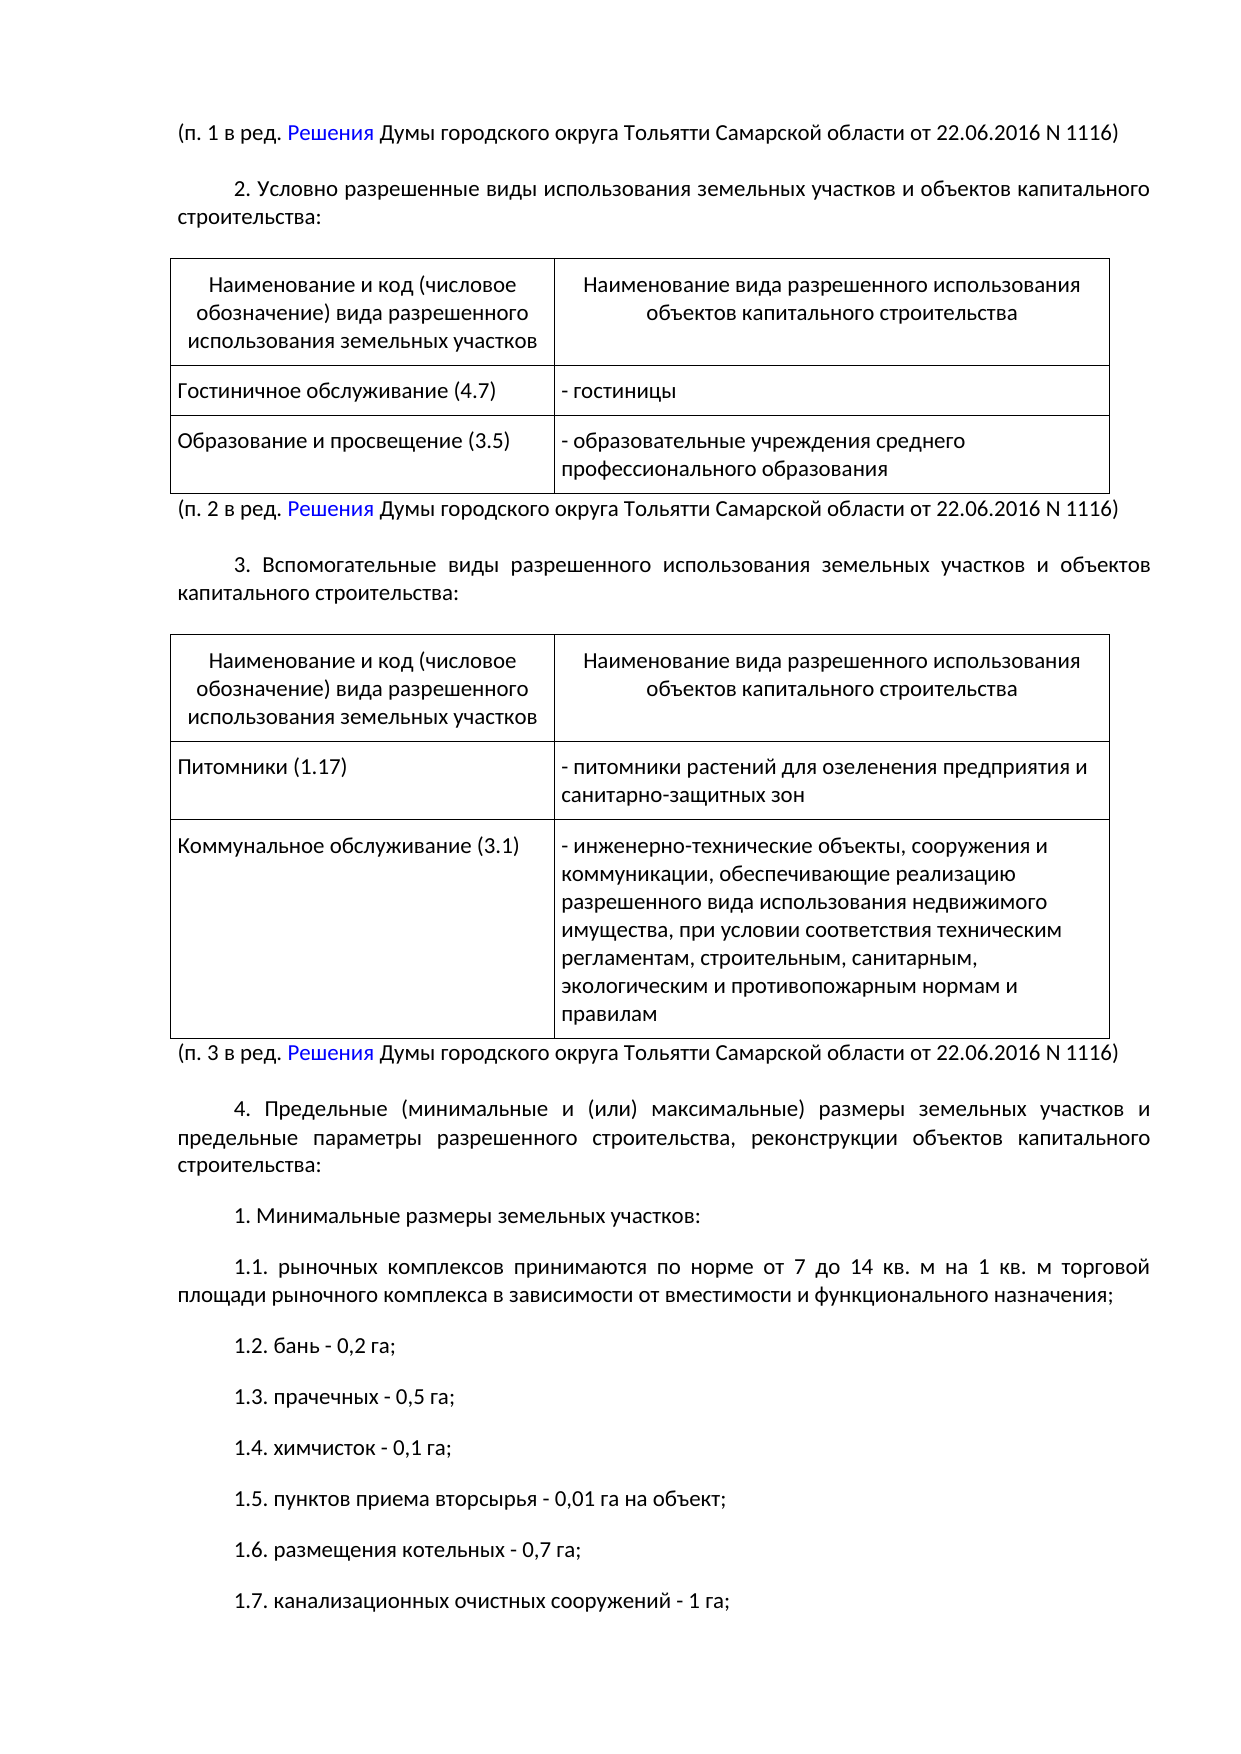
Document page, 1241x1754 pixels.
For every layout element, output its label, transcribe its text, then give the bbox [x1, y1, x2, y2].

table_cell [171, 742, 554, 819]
text 1.4. химчисток - 0,1 га; [177, 1433, 1152, 1461]
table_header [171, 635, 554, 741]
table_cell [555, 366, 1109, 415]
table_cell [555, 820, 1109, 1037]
text 1.3. прачечных - 0,5 га; [177, 1382, 1152, 1410]
text (п. 3 в ред. Решения Думы городского округа Тольятти Самарской области от 22.06.2016 N 1116) [177, 1038, 1152, 1067]
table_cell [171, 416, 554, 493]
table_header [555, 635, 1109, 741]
text 1.1. рыночных комплексов принимаются по норме от 7 до 14 кв. м на 1 кв. м торговой площади рыночного комплекса в зависимости от вместимости и функционального назначения; [177, 1252, 1152, 1308]
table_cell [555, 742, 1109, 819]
text (п. 1 в ред. Решения Думы городского округа Тольятти Самарской области от 22.06.2016 N 1116) [177, 118, 1152, 146]
text 4. Предельные (минимальные и (или) максимальные) размеры земельных участков и предельные параметры разрешенного строительства, реконструкции объектов капитального строительства: [177, 1094, 1152, 1179]
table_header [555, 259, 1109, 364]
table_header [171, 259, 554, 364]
text (п. 2 в ред. Решения Думы городского округа Тольятти Самарской области от 22.06.2016 N 1116) [177, 494, 1152, 522]
text 2. Условно разрешенные виды использования земельных участков и объектов капитального строительства: [177, 174, 1152, 230]
text 1. Минимальные размеры земельных участков: [177, 1202, 1152, 1229]
text 1.7. канализационных очистных сооружений - 1 га; [177, 1586, 1152, 1614]
text 1.6. размещения котельных - 0,7 га; [177, 1535, 1152, 1563]
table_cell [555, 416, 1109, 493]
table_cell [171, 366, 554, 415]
text 3. Вспомогательные виды разрешенного использования земельных участков и объектов капитального строительства: [177, 550, 1152, 606]
text 1.5. пунктов приема вторсырья - 0,01 га на объект; [177, 1484, 1152, 1512]
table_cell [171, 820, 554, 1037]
text 1.2. бань - 0,2 га; [177, 1331, 1152, 1359]
